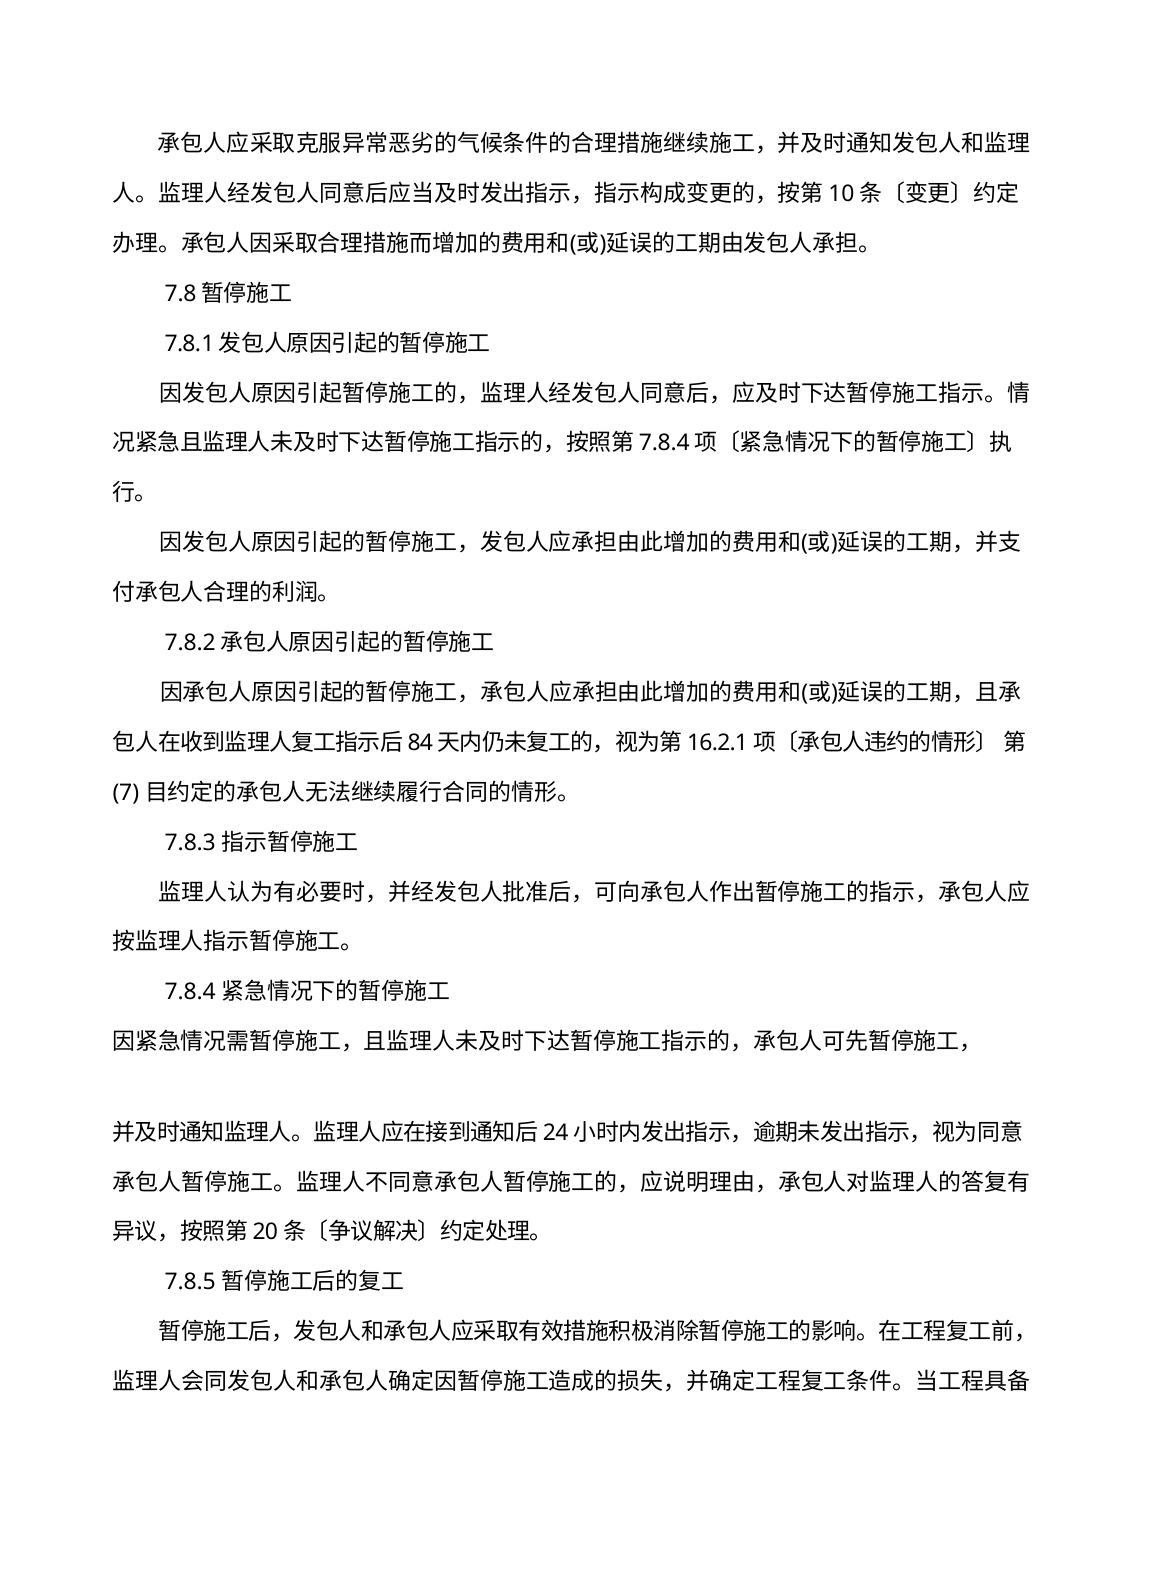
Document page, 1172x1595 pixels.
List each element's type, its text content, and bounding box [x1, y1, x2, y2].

text 因承包人原因引起的暂停施工，承包人应承担由此增加的费用和(或)延误的工期，且承包人在收到监理人复工指示后84天内仍未复工的，视为第16.2.1 项〔承包人违约的情形〕 第 (7) 目约定的承包人无法继续履行合同的情形。 [112, 673, 1038, 807]
text 并及时通知监理人。监理人应在接到通知后 24 小时内发出指示，逾期未发出指示，视为同意承包人暂停施工。监理人不同意承包人暂停施工的，应说明理由，承包人对监理人的答复有 异议，按照第 20 条〔争议解决〕约定处理。 [112, 1113, 1032, 1247]
text 7.8.5 暂停施工后的复工 [112, 1263, 1038, 1297]
text 因紧急情况需暂停施工，且监理人未及时下达暂停施工指示的，承包人可先暂停施工， [112, 1023, 1038, 1083]
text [112, 1313, 1038, 1396]
text 监理人认为有必要时，并经发包人批准后，可向承包人作出暂停施工的指示，承包人应 按监理人指示暂停施工。 [112, 873, 1031, 956]
text 因发包人原因引起的暂停施工，发包人应承担由此增加的费用和(或)延误的工期，并支付承包人合理的利润。 [112, 524, 1031, 607]
text 7.8.1发包人原因引起的暂停施工 [112, 324, 1038, 358]
text 因发包人原因引起暂停施工的，监理人经发包人同意后，应及时下达暂停施工指示。情况紧急且监理人未及时下达暂停施工指示的，按照第7.8.4项〔紧急情况下的暂停施工〕执行。 [112, 374, 1031, 507]
text 7.8.3 指示暂停施工 [112, 823, 1038, 857]
text 7.8.2承包人原因引起的暂停施工 [112, 623, 1038, 657]
text 7.8.4 紧急情况下的暂停施工 [112, 973, 1038, 1006]
text 承包人应采取克服异常恶劣的气候条件的合理措施继续施工，并及时通知发包人和监理人。监理人经发包人同意后应当及时发出指示，指示构成变更的，按第10条〔变更〕约定办理。承包人因采取合理措施而增加的费用和(或)延误的工期由发包人承担。 [112, 125, 1031, 258]
text 7.8暂停施工 [112, 274, 1038, 308]
